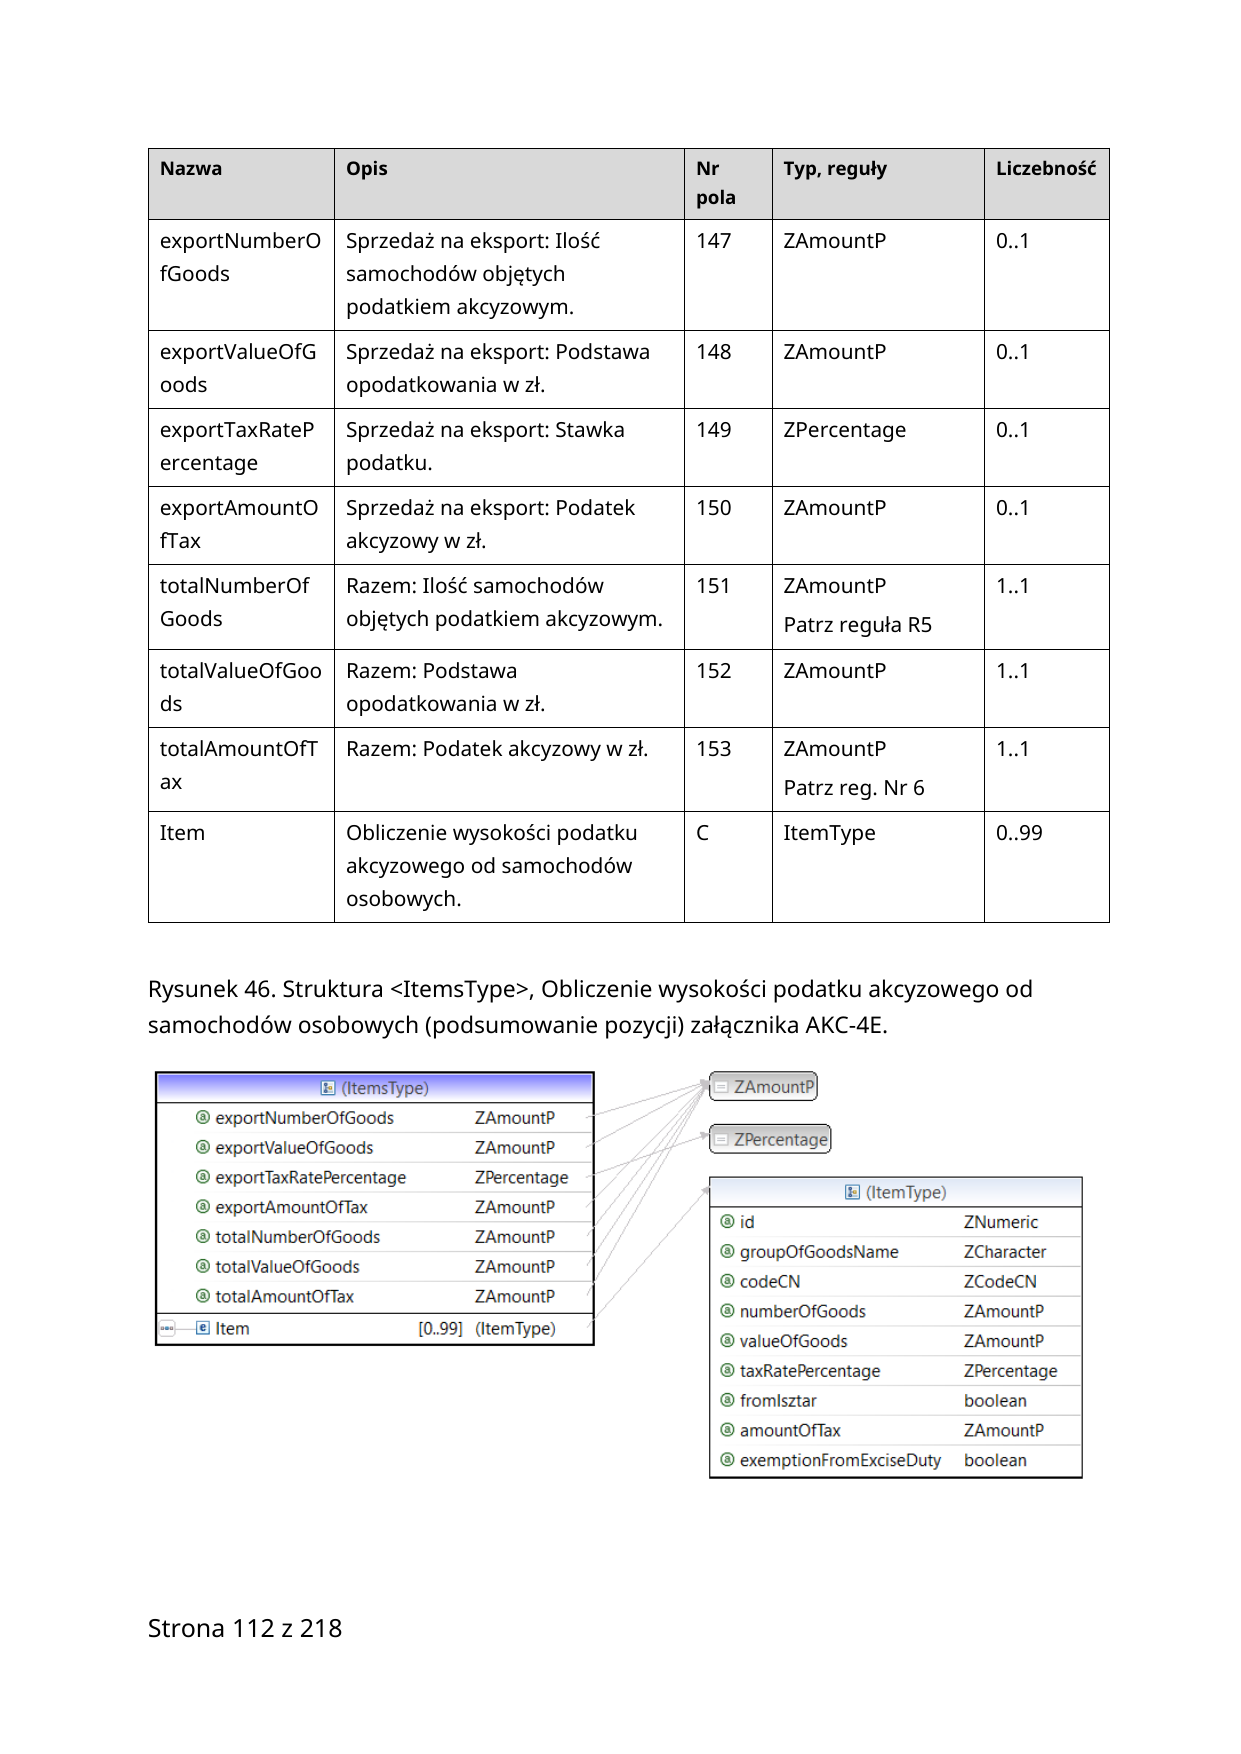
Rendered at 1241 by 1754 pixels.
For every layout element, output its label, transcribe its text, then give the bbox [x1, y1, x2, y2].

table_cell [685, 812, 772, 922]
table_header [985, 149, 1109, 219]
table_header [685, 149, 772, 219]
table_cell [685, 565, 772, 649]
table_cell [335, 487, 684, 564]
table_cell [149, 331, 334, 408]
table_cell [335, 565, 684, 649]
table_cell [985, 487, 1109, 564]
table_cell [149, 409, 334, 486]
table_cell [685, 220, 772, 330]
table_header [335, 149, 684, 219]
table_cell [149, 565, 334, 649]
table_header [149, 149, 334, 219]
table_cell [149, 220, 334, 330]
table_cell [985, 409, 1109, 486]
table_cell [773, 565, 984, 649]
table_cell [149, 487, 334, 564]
picture [147, 1061, 1092, 1488]
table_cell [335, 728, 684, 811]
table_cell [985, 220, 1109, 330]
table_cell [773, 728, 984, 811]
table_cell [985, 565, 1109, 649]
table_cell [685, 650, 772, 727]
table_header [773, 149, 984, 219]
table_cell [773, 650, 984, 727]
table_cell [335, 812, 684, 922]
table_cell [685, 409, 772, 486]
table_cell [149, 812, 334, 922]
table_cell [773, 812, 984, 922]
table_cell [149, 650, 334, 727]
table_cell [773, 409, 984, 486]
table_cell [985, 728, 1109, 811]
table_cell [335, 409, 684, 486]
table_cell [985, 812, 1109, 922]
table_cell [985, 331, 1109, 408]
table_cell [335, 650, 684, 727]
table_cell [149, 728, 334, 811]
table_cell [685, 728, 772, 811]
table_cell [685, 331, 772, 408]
text Rysunek 46. Struktura <ItemsType>, Obliczenie wysokości podatku akcyzowego od samochodów osobowych (podsumowanie pozycji) załącznika AKC-4E. [148, 973, 1092, 1040]
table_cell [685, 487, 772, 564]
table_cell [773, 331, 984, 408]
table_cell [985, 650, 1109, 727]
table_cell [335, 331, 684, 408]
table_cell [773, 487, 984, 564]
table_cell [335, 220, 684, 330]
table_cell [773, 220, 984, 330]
